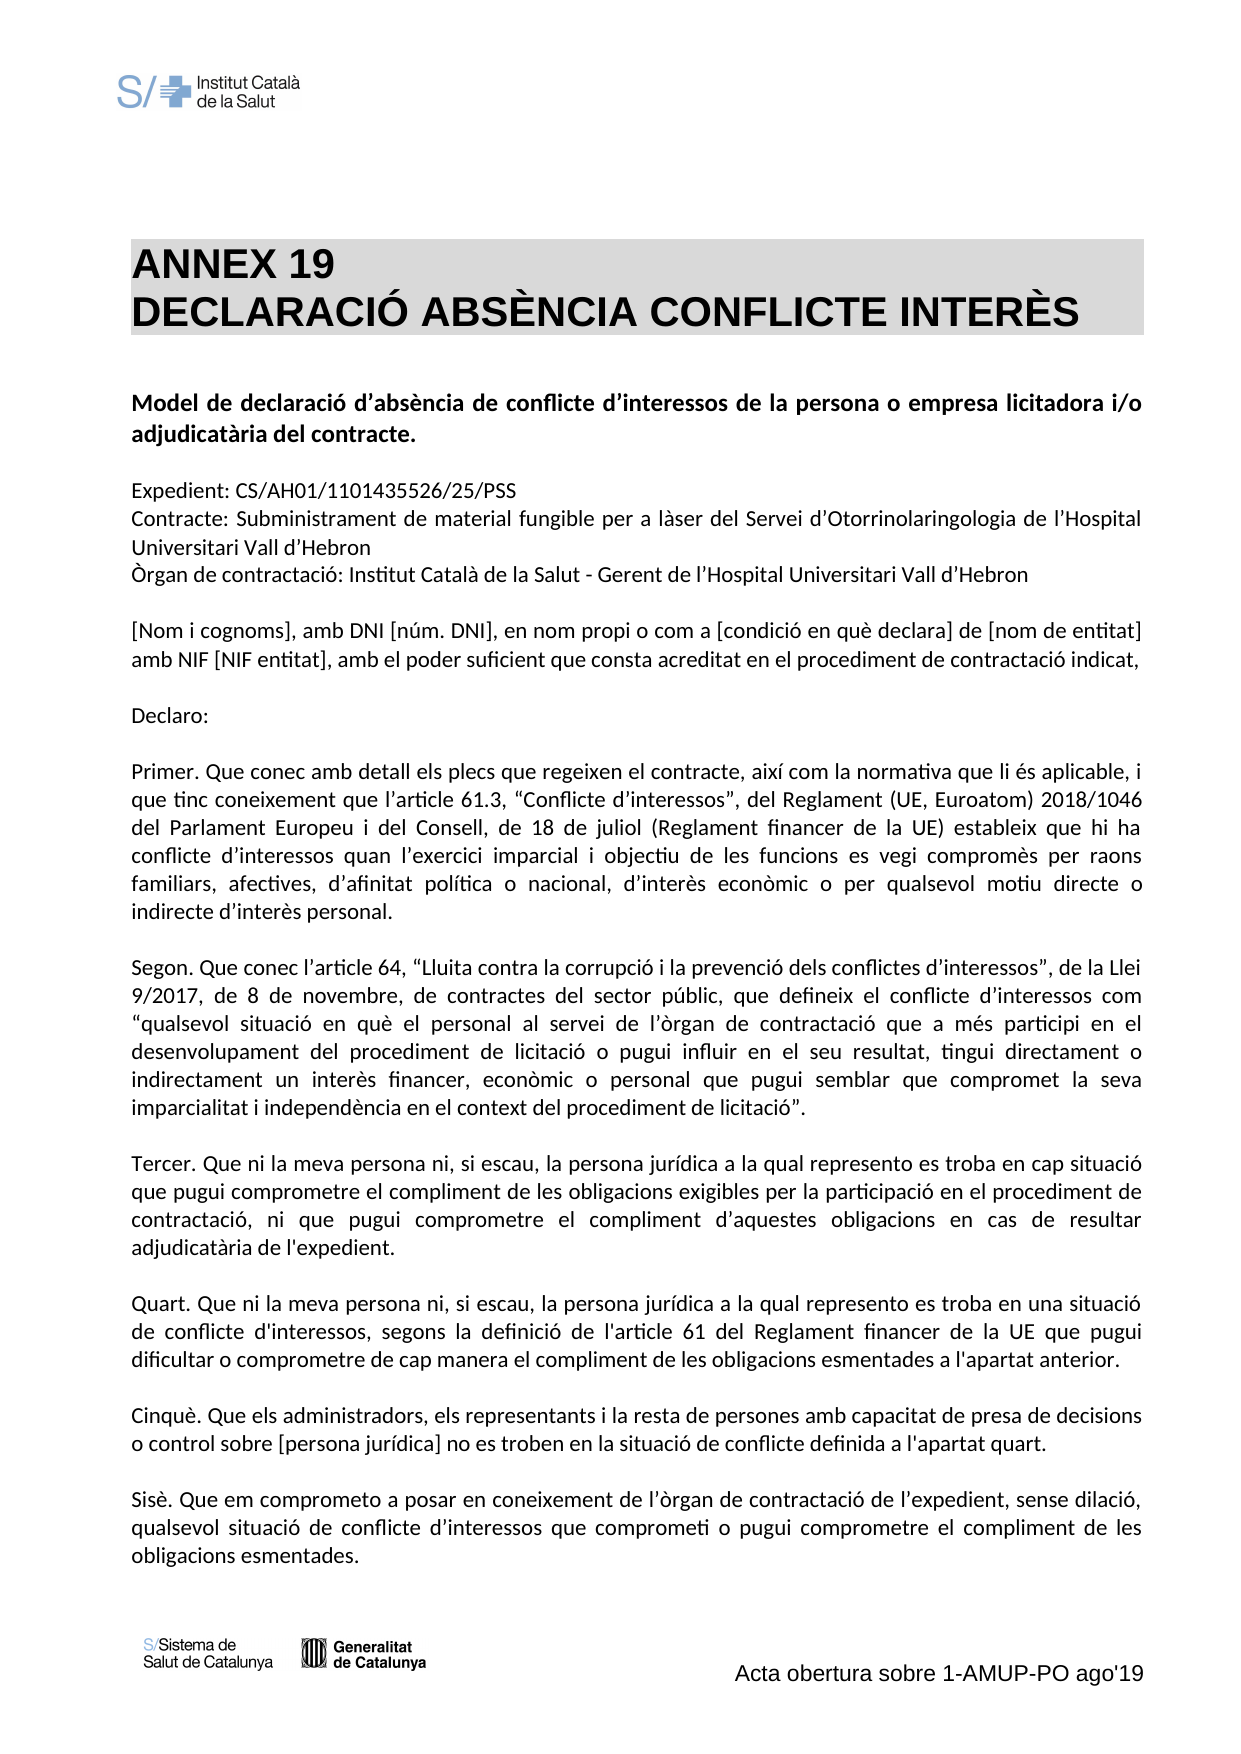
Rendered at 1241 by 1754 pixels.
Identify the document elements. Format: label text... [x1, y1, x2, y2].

text Declaro: [131, 701, 1144, 729]
text Òrgan de contractació: Institut Català de la Salut - Gerent de l’Hospital Universitari Vall d’Hebron [131, 561, 1144, 589]
text Segon. Que conec l’article 64, “Lluita contra la corrupció i la prevenció dels conflictes d’interessos”, de la Llei 9/2017, de 8 de novembre, de contractes del sector públic, que defineix el conflicte d’interessos com “qualsevol situació en què el personal al servei de l’òrgan de contractació que a més participi en el desenvolupament del procediment de licitació o pugui influir en el seu resultat, tingui directament o indirectament un interès financer, econòmic o personal que pugui semblar que compromet la seva imparcialitat i independència en el context del procediment de licitació”. [131, 953, 1144, 1121]
text ANNEX 19 [131, 239, 1144, 287]
text Tercer. Que ni la meva persona ni, si escau, la persona jurídica a la qual represento es troba en cap situació que pugui comprometre el compliment de les obligacions exigibles per la participació en el procediment de contractació, ni que pugui comprometre el compliment d’aquestes obligacions en cas de resultar adjudicatària de l'expedient. [131, 1149, 1144, 1261]
text Quart. Que ni la meva persona ni, si escau, la persona jurídica a la qual represento es troba en una situació de conflicte d'interessos, segons la definició de l'article 61 del Reglament financer de la UE que pugui dificultar o comprometre de cap manera el compliment de les obligacions esmentades a l'apartat anterior. [131, 1289, 1144, 1373]
picture [142, 1638, 429, 1671]
text Model de declaració d’absència de conflicte d’interessos de la persona o empresa licitadora i/o adjudicatària del contracte. [131, 387, 1144, 448]
text Sisè. Que em comprometo a posar en coneixement de l’òrgan de contractació de l’expedient, sense dilació, qualsevol situació de conflicte d’interessos que comprometi o pugui comprometre el compliment de les obligacions esmentades. [131, 1485, 1144, 1569]
text Contracte: Subministrament de material fungible per a làser del Servei d’Otorrinolaringologia de l’Hospital Universitari Vall d’Hebron [131, 504, 1144, 561]
text Cinquè. Que els administradors, els representants i la resta de persones amb capacitat de presa de decisions o control sobre [persona jurídica] no es troben en la situació de conflicte definida a l'apartat quart. [131, 1401, 1144, 1457]
text [Nom i cognoms], amb DNI [núm. DNI], en nom propi o com a [condició en què declara] de [nom de entitat] amb NIF [NIF entitat], amb el poder suficient que consta acreditat en el procediment de contractació indicat, [131, 617, 1144, 673]
text Expedient: CS/AH01/1101435526/25/PSS [131, 477, 1144, 504]
text Primer. Que conec amb detall els plecs que regeixen el contracte, així com la normativa que li és aplicable, i que tinc coneixement que l’article 61.3, “Conflicte d’interessos”, del Reglament (UE, Euroatom) 2018/1046 del Parlament Europeu i del Consell, de 18 de juliol (Reglament financer de la UE) estableix que hi ha conflicte d’interessos quan l’exercici imparcial i objectiu de les funcions es vegi compromès per raons familiars, afectives, d’afinitat política o nacional, d’interès econòmic o per qualsevol motiu directe o indirecte d’interès personal. [131, 757, 1144, 925]
text DECLARACIÓ ABSÈNCIA CONFLICTE INTERÈS [131, 287, 1144, 335]
